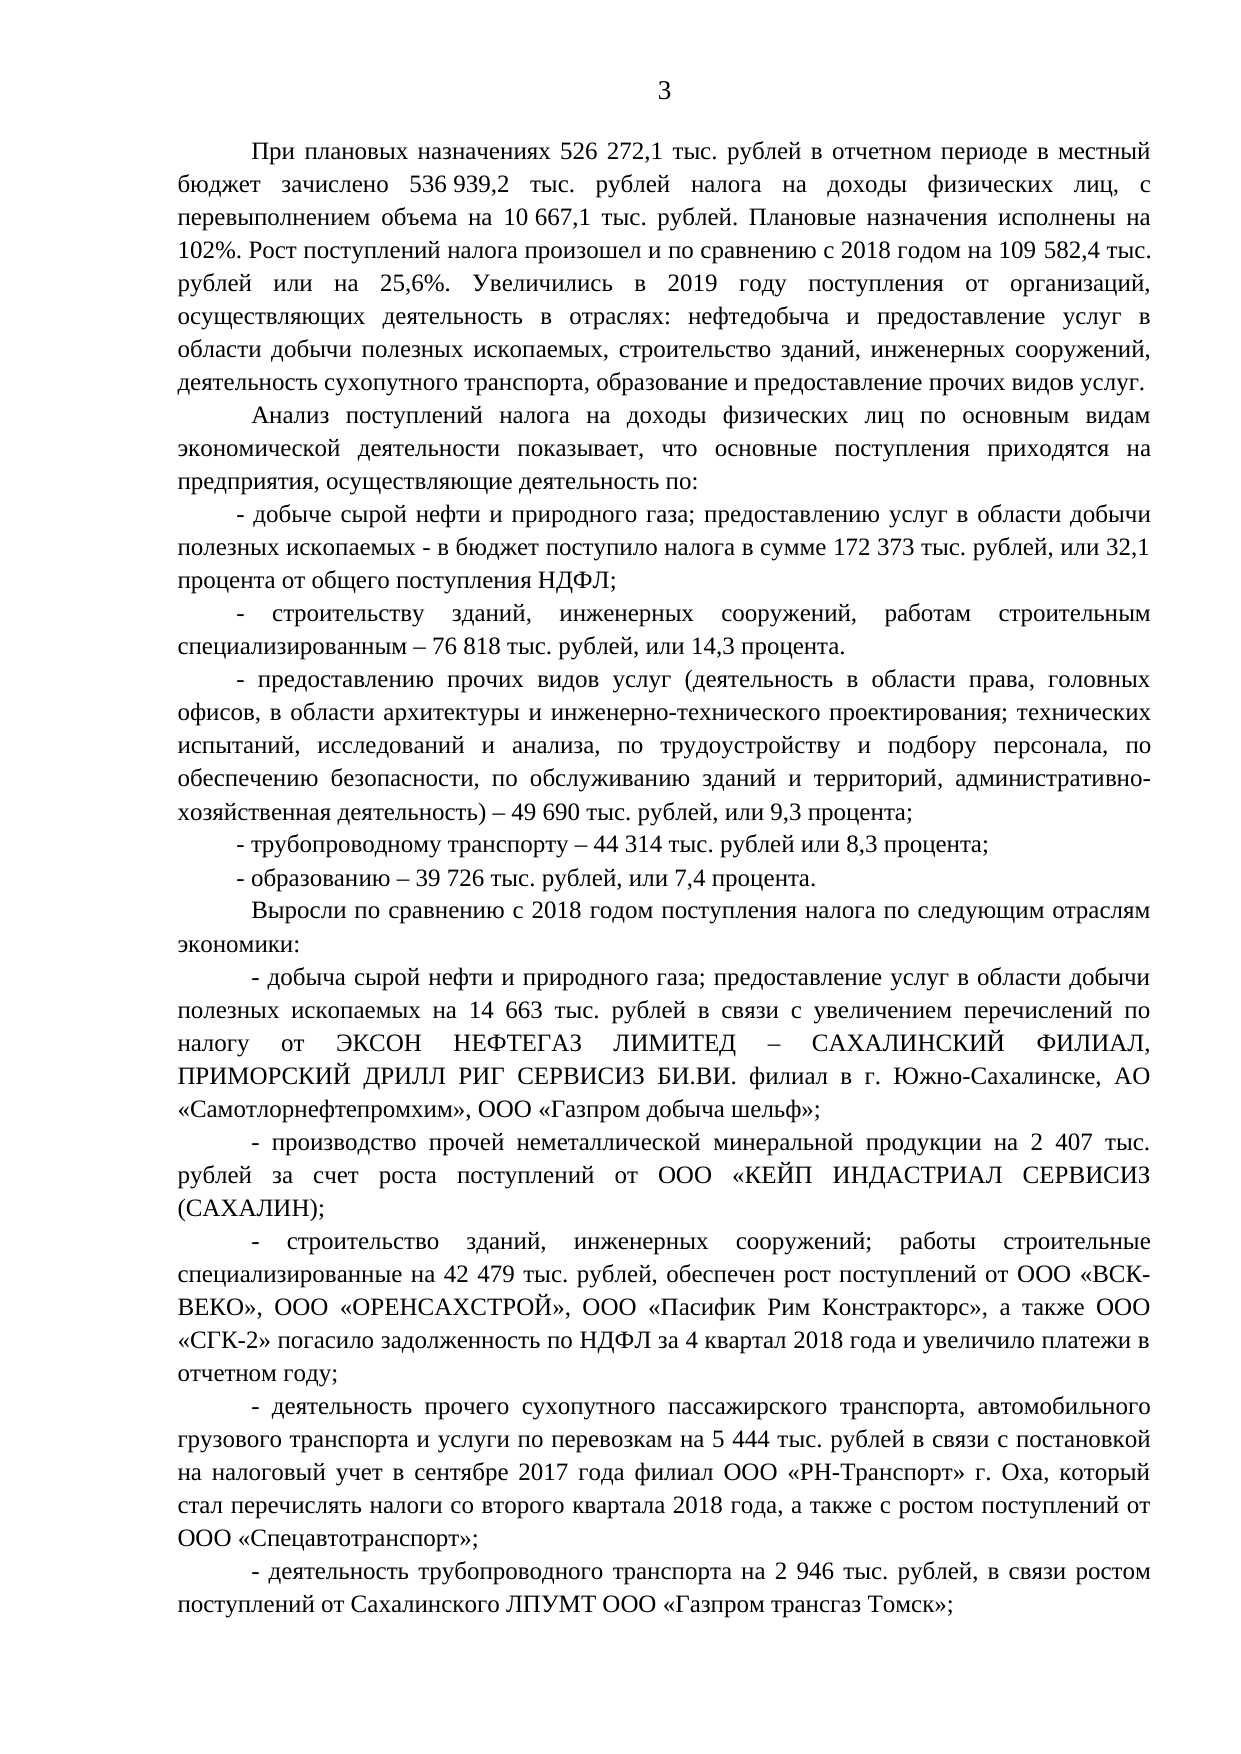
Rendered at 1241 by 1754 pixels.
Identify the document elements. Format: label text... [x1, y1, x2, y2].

text Выросли по сравнению с 2018 годом поступления налога по следующим отраслям экономики: [177, 896, 1152, 957]
list - добыче сырой нефти и природного газа; предоставлению услуг в области добычи полезных ископаемых - в бюджет поступило налога в сумме 172 373 тыс. рублей, или 32,1 процента от общего поступления НДФЛ; [177, 499, 1152, 594]
text При плановых назначениях 526 272,1 тыс. рублей в отчетном периоде в местный бюджет зачислено 536 939,2 тыс. рублей налога на доходы физических лиц, с перевыполнением объема на 10 667,1 тыс. рублей. Плановые назначения исполнены на 102%. Рост поступлений налога произошел и по сравнению с 2018 годом на 109 582,4 тыс. рублей или на 25,6%. Увеличились в 2019 году поступления от организаций, осуществляющих деятельность в отраслях: нефтедобыча и предоставление услуг в области добычи полезных ископаемых, строительство зданий, инженерных сооружений, деятельность сухопутного транспорта, образование и предоставление прочих видов услуг. [177, 136, 1152, 396]
text - трубопроводному транспорту – 44 314 тыс. рублей или 8,3 процента; [177, 829, 1152, 858]
text - деятельность прочего сухопутного пассажирского транспорта, автомобильного грузового транспорта и услуги по перевозкам на 5 444 тыс. рублей в связи с постановкой на налоговый учет в сентябре 2017 года филиал ООО «РН-Транспорт» г. Оха, который стал перечислять налоги со второго квартала 2018 года, а также с ростом поступлений от ООО «Спецавтотранспорт»; [177, 1391, 1152, 1552]
text - производство прочей неметаллической минеральной продукции на 2 407 тыс. рублей за счет роста поступлений от ООО «КЕЙП ИНДАСТРИАЛ СЕРВИСИЗ (САХАЛИН); [177, 1127, 1152, 1222]
list - строительству зданий, инженерных сооружений, работам строительным специализированным – 76 818 тыс. рублей, или 14,3 процента. [177, 598, 1152, 660]
text Анализ поступлений налога на доходы физических лиц по основным видам экономической деятельности показывает, что основные поступления приходятся на предприятия, осуществляющие деятельность по: [177, 400, 1152, 495]
text - образованию – 39 726 тыс. рублей, или 7,4 процента. [177, 863, 1152, 891]
text - предоставлению прочих видов услуг (деятельность в области права, головных офисов, в области архитектуры и инженерно-технического проектирования; технических испытаний, исследований и анализа, по трудоустройству и подбору персонала, по обеспечению безопасности, по обслуживанию зданий и территорий, административно-хозяйственная деятельность) – 49 690 тыс. рублей, или 9,3 процента; [177, 664, 1152, 825]
text - добыча сырой нефти и природного газа; предоставление услуг в области добычи полезных ископаемых на 14 663 тыс. рублей в связи с увеличением перечислений по налогу от ЭКСОН НЕФТЕГАЗ ЛИМИТЕД – САХАЛИНСКИЙ ФИЛИАЛ, ПРИМОРСКИЙ ДРИЛЛ РИГ СЕРВИСИЗ БИ.ВИ. филиал в г. Южно-Сахалинске, АО «Самотлорнефтепромхим», ООО «Газпром добыча шельф»; [177, 962, 1152, 1122]
text - деятельность трубопроводного транспорта на 2 946 тыс. рублей, в связи ростом поступлений от Сахалинского ЛПУМТ ООО «Газпром трансгаз Томск»; [177, 1556, 1152, 1618]
text - строительство зданий, инженерных сооружений; работы строительные специализированные на 42 479 тыс. рублей, обеспечен рост поступлений от ООО «ВСК-ВЕКО», ООО «ОРЕНСАХСТРОЙ», ООО «Пасифик Рим Констракторс», а также ООО «СГК-2» погасило задолженность по НДФЛ за 4 квартал 2018 года и увеличило платежи в отчетном году; [177, 1226, 1152, 1387]
